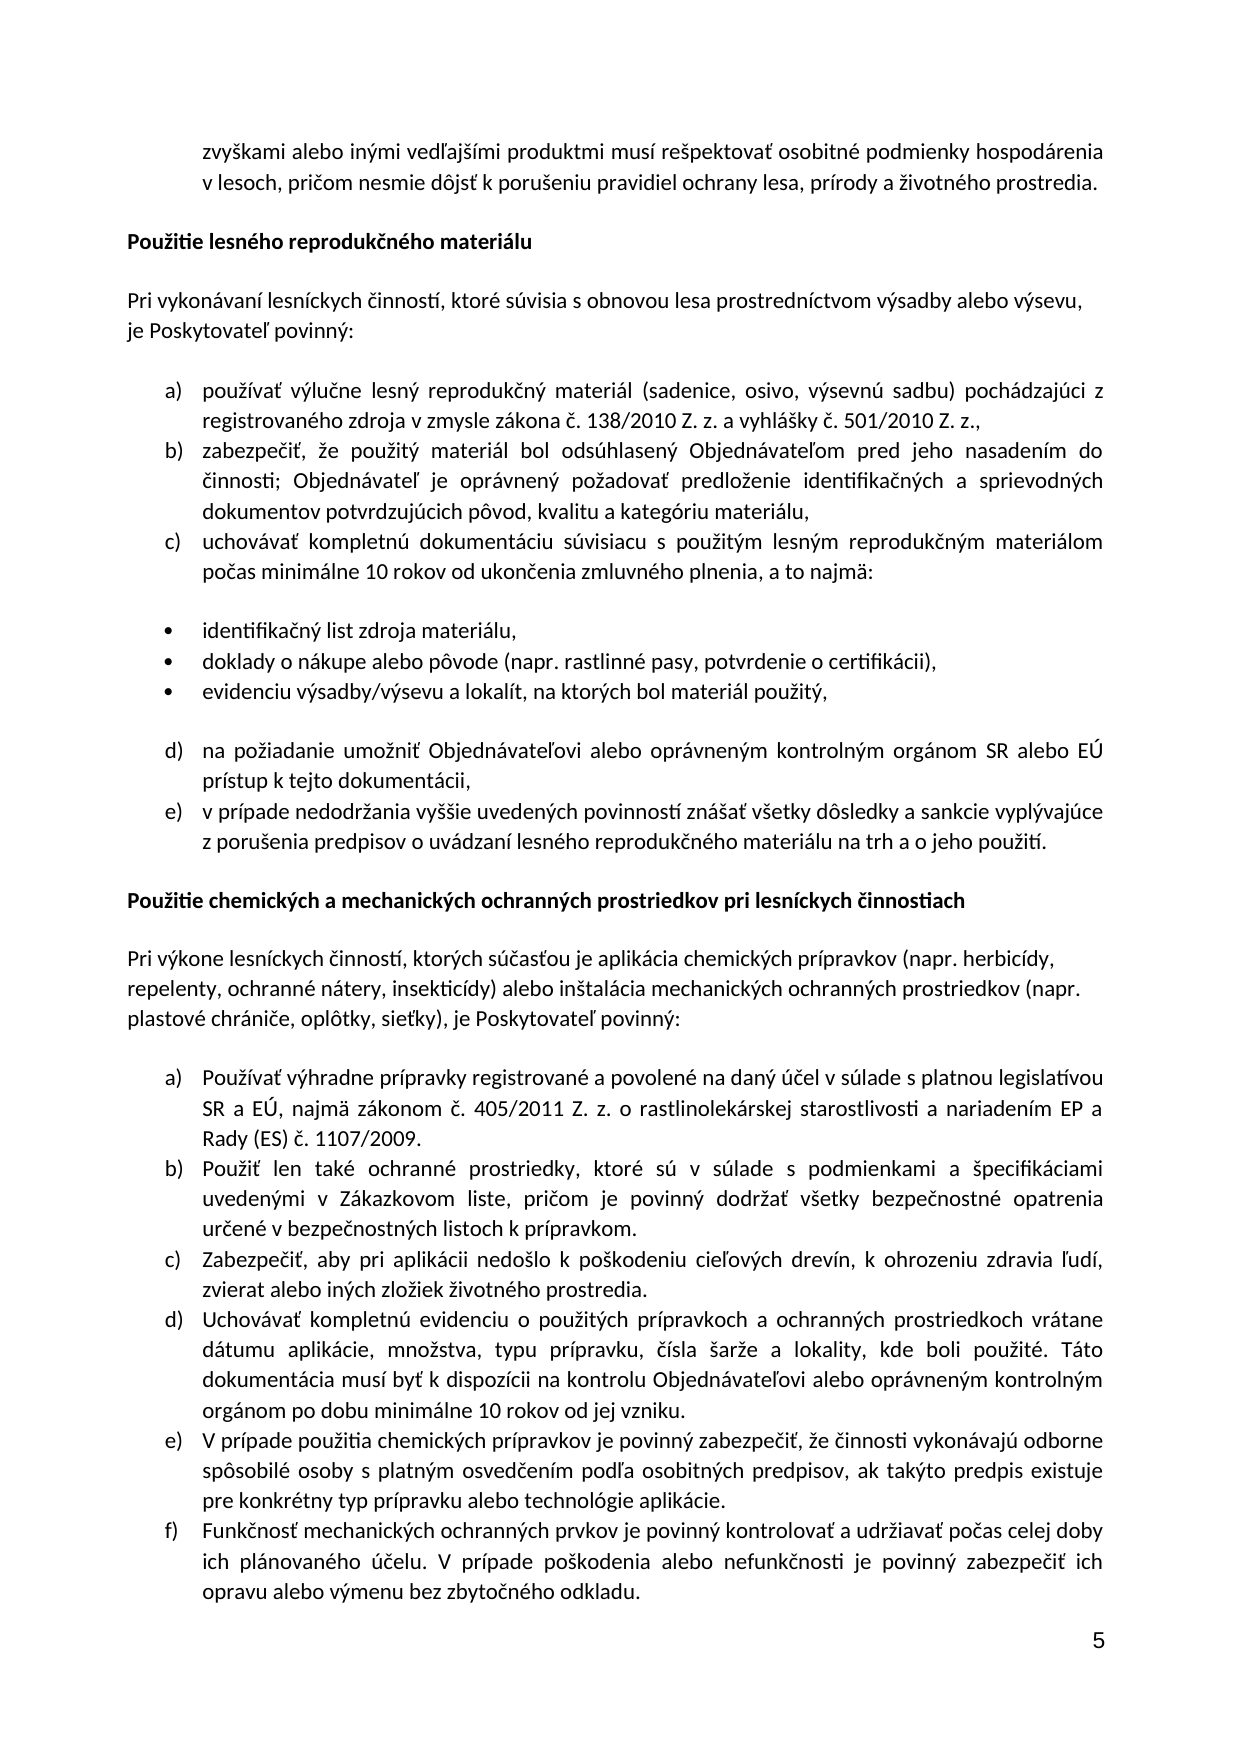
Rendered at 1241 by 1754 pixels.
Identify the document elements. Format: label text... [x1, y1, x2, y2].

list uchovávať kompletnú dokumentáciu súvisiacu s použitým lesným reprodukčným materiálom počas minimálne 10 rokov od ukončenia zmluvného plnenia, a to najmä: [164, 527, 1105, 585]
list Zabezpečiť, aby pri aplikácii nedošlo k poškodeniu cieľových drevín, k ohrozeniu zdravia ľudí, zvierat alebo iných zložiek životného prostredia. [164, 1245, 1105, 1303]
list Použiť len také ochranné prostriedky, ktoré sú v súlade s podmienkami a špecifikáciami uvedenými v Zákazkovom liste, pričom je povinný dodržať všetky bezpečnostné opatrenia určené v bezpečnostných listoch k prípravkom. [164, 1154, 1105, 1242]
list Používať výhradne prípravky registrované a povolené na daný účel v súlade s platnou legislatívou SR a EÚ, najmä zákonom č. 405/2011 Z. z. o rastlinolekárskej starostlivosti a nariadením EP a Rady (ES) č. 1107/2009. [164, 1063, 1105, 1152]
list na požiadanie umožniť Objednávateľovi alebo oprávneným kontrolným orgánom SR alebo EÚ prístup k tejto dokumentácii, [164, 736, 1105, 795]
text Použitie lesného reprodukčného materiálu [127, 227, 1105, 255]
list používať výlučne lesný reprodukčný materiál (sadenice, osivo, výsevnú sadbu) pochádzajúci z registrovaného zdroja v zmysle zákona č. 138/2010 Z. z. a vyhlášky č. 501/2010 Z. z., [164, 376, 1105, 434]
list evidenciu výsadby/výsevu a lokalít, na ktorých bol materiál použitý, [164, 677, 1105, 705]
text Použitie chemických a mechanických ochranných prostriedkov pri lesníckych činnostiach [127, 886, 1105, 914]
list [164, 137, 1105, 196]
text Pri výkone lesníckych činností, ktorých súčasťou je aplikácia chemických prípravkov (napr. herbicídy, repelenty, ochranné nátery, insekticídy) alebo inštalácia mechanických ochranných prostriedkov (napr. plastové chrániče, oplôtky, sieťky), je Poskytovateľ povinný: [127, 944, 1105, 1032]
list zabezpečiť, že použitý materiál bol odsúhlasený Objednávateľom pred jeho nasadením do činnosti; Objednávateľ je oprávnený požadovať predloženie identifikačných a sprievodných dokumentov potvrdzujúcich pôvod, kvalitu a kategóriu materiálu, [164, 436, 1105, 525]
list v prípade nedodržania vyššie uvedených povinností znášať všetky dôsledky a sankcie vyplývajúce z porušenia predpisov o uvádzaní lesného reprodukčného materiálu na trh a o jeho použití. [164, 797, 1105, 855]
list identifikačný list zdroja materiálu, [164, 617, 1105, 645]
list Funkčnosť mechanických ochranných prvkov je povinný kontrolovať a udržiavať počas celej doby ich plánovaného účelu. V prípade poškodenia alebo nefunkčnosti je povinný zabezpečiť ich opravu alebo výmenu bez zbytočného odkladu. [164, 1517, 1105, 1605]
list Uchovávať kompletnú evidenciu o použitých prípravkoch a ochranných prostriedkoch vrátane dátumu aplikácie, množstva, typu prípravku, čísla šarže a lokality, kde boli použité. Táto dokumentácia musí byť k dispozícii na kontrolu Objednávateľovi alebo oprávneným kontrolným orgánom po dobu minimálne 10 rokov od jej vzniku. [164, 1305, 1105, 1424]
list V prípade použitia chemických prípravkov je povinný zabezpečiť, že činnosti vykonávajú odborne spôsobilé osoby s platným osvedčením podľa osobitných predpisov, ak takýto predpis existuje pre konkrétny typ prípravku alebo technológie aplikácie. [164, 1426, 1105, 1514]
list doklady o nákupe alebo pôvode (napr. rastlinné pasy, potvrdenie o certifikácii), [164, 647, 1105, 675]
text Pri vykonávaní lesníckych činností, ktoré súvisia s obnovou lesa prostredníctvom výsadby alebo výsevu, je Poskytovateľ povinný: [127, 286, 1105, 345]
